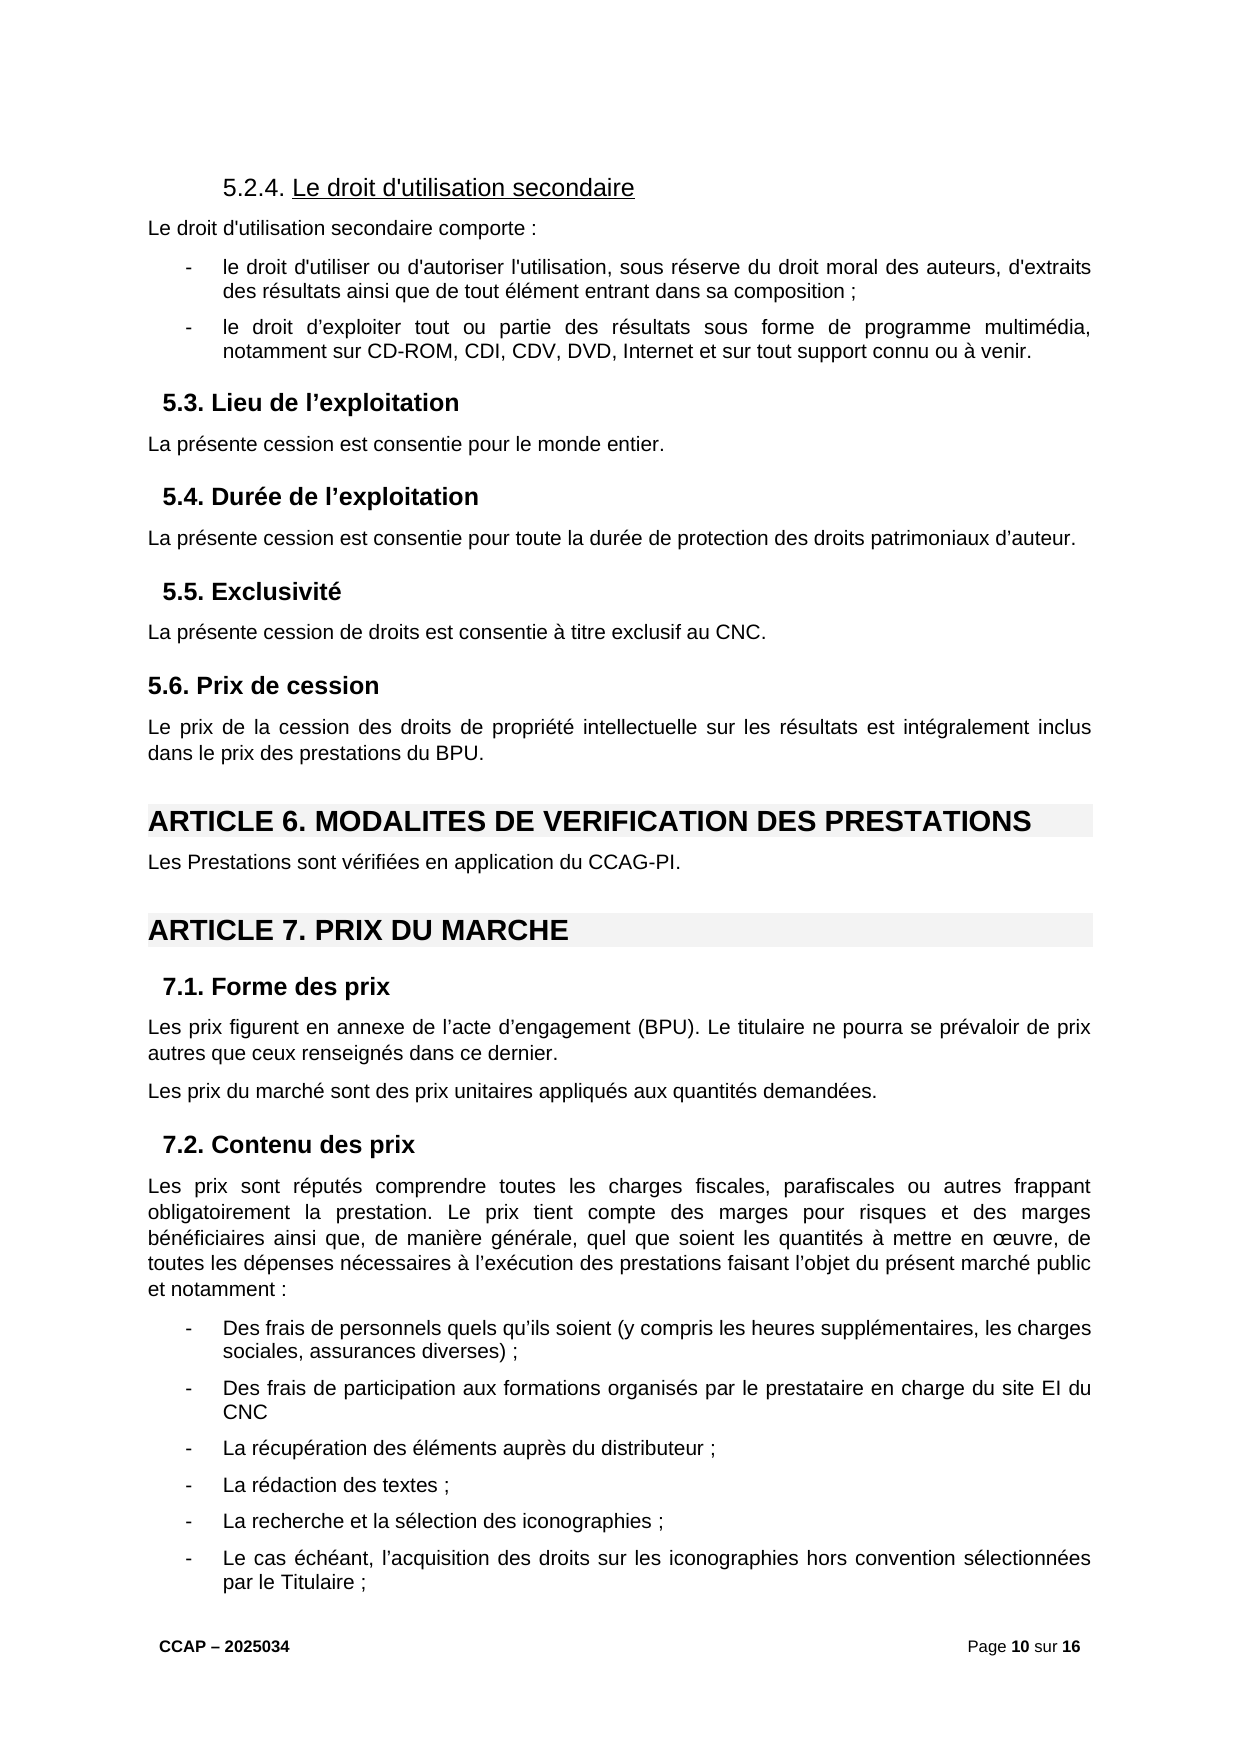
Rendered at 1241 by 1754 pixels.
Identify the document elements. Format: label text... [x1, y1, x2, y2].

text La présente cession est consentie pour toute la durée de protection des droits patrimoniaux d’auteur. [148, 526, 1093, 550]
subtitle MODALITES DE VERIFICATION DES PRESTATIONS [148, 804, 1093, 837]
text Les Prestations sont vérifiées en application du CCAG-PI. [148, 850, 1093, 874]
list Le cas échéant, l’acquisition des droits sur les iconographies hors convention sélectionnées par le Titulaire ; [185, 1546, 1093, 1593]
text Les prix sont réputés comprendre toutes les charges fiscales, parafiscales ou autres frappant obligatoirement la prestation. Le prix tient compte des marges pour risques et des marges bénéficiaires ainsi que, de manière générale, quel que soient les quantités à mettre en œuvre, de toutes les dépenses nécessaires à l’exécution des prestations faisant l’objet du présent marché public et notamment : [148, 1174, 1093, 1301]
list le droit d’exploiter tout ou partie des résultats sous forme de programme multimédia, notamment sur CD-ROM, CDI, CDV, DVD, Internet et sur tout support connu ou à venir. [185, 315, 1093, 363]
list le droit d'utiliser ou d'autoriser l'utilisation, sous réserve du droit moral des auteurs, d'extraits des résultats ainsi que de tout élément entrant dans sa composition ; [185, 254, 1093, 302]
text La présente cession est consentie pour le monde entier. [148, 431, 1093, 455]
subtitle Exclusivité [162, 577, 1093, 605]
list La rédaction des textes ; [185, 1473, 1093, 1497]
subtitle PRIX DU MARCHE [148, 913, 1093, 947]
list Des frais de personnels quels qu’ils soient (y compris les heures supplémentaires, les charges sociales, assurances diverses) ; [185, 1315, 1093, 1363]
subtitle Durée de l’exploitation [162, 482, 1093, 511]
subtitle Contenu des prix [162, 1130, 1093, 1159]
list Des frais de participation aux formations organisés par le prestataire en charge du site EI du CNC [185, 1376, 1093, 1424]
subtitle Lieu de l’exploitation [162, 388, 1093, 417]
text Les prix figurent en annexe de l’acte d’engagement (BPU). Le titulaire ne pourra se prévaloir de prix autres que ceux renseignés dans ce dernier. [148, 1015, 1093, 1065]
subtitle Le droit d'utilisation secondaire [223, 173, 1093, 201]
text Les prix du marché sont des prix unitaires appliqués aux quantités demandées. [148, 1079, 1093, 1103]
subtitle Prix de cession [148, 671, 1093, 700]
subtitle Forme des prix [162, 972, 1093, 1000]
text Le prix de la cession des droits de propriété intellectuelle sur les résultats est intégralement inclus dans le prix des prestations du BPU. [148, 714, 1093, 764]
list La recherche et la sélection des iconographies ; [185, 1509, 1093, 1533]
list La récupération des éléments auprès du distributeur ; [185, 1436, 1093, 1460]
text Le droit d'utilisation secondaire comporte : [148, 216, 1093, 240]
text La présente cession de droits est consentie à titre exclusif au CNC. [148, 620, 1093, 644]
